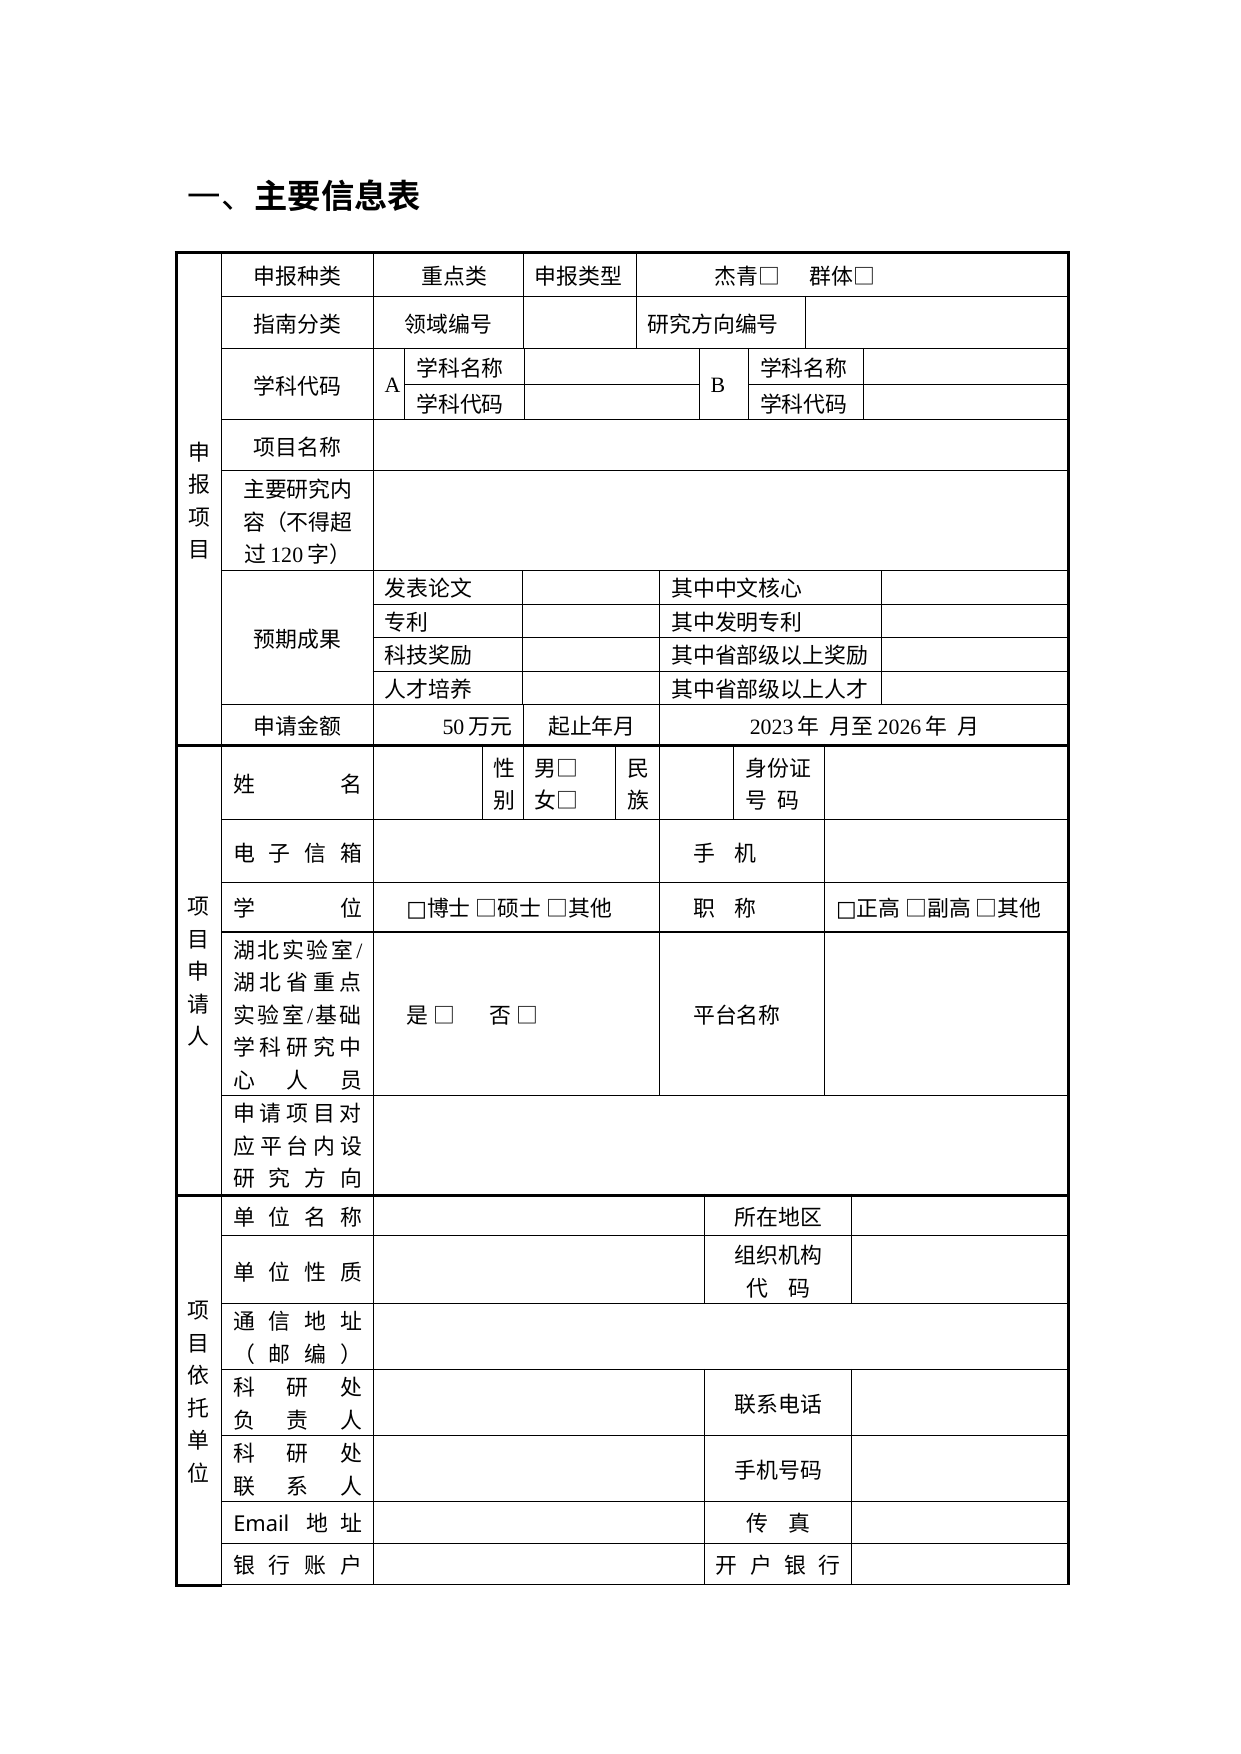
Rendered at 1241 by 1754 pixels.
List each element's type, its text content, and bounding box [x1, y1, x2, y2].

table_cell [852, 1502, 1067, 1542]
table_cell 发表论文 [374, 571, 522, 603]
table_cell 2023年 月至2026年 月 [660, 705, 1067, 744]
table_cell 是 □ 否 □ [374, 933, 659, 1095]
table_cell [852, 1197, 1067, 1235]
table_cell 手机号码 [705, 1436, 851, 1501]
table_cell A [374, 349, 404, 419]
table_cell 银行账户 名称（全称） [222, 1544, 373, 1584]
table_cell [374, 1236, 704, 1303]
table_cell 学科名称 [405, 349, 524, 383]
table_cell 电子信箱 [222, 820, 373, 882]
table_cell [525, 385, 699, 419]
table_cell 其中中文核心 [660, 571, 881, 603]
table_cell 单位名称 [222, 1197, 373, 1235]
table_cell 其中发明专利 [660, 605, 881, 637]
table_cell [525, 349, 699, 383]
table_cell [374, 471, 1067, 570]
table_cell [374, 1197, 704, 1235]
table_cell [852, 1370, 1067, 1435]
table_cell 学位 [222, 883, 373, 931]
table_cell 民族 [616, 747, 659, 819]
table_cell 科 研 处 联系人 [222, 1436, 373, 1501]
table_cell 身份证 号 码 [734, 747, 824, 819]
table_cell □博士 □硕士 □其他 [374, 883, 659, 931]
table_cell 湖北实验室/湖北省重点实验室/基础学科研究中心人员 [222, 933, 373, 1095]
table_cell [374, 1370, 704, 1435]
table_cell 性别 [483, 747, 523, 819]
table_cell 50万元 [374, 705, 523, 744]
table_cell 学科名称 [749, 349, 863, 383]
table_cell 所在地区 [705, 1197, 851, 1235]
table_cell 学科代码 [405, 385, 524, 419]
table_cell 研究方向编号 [637, 297, 805, 348]
table_cell 人才培养 [374, 672, 522, 704]
table_cell 指南分类 [222, 297, 373, 348]
table_cell 申请金额 [222, 705, 373, 744]
table_cell [523, 571, 659, 603]
table_cell [660, 747, 733, 819]
table_cell [882, 638, 1067, 671]
table_cell [374, 1436, 704, 1501]
table_header 申报种类 [222, 254, 373, 296]
table_cell [374, 1304, 1067, 1369]
table_cell 领域编号 [374, 297, 523, 348]
table_cell [374, 1502, 704, 1542]
table_cell [852, 1436, 1067, 1501]
table_cell 联系电话 [705, 1370, 851, 1435]
table_cell 职 称 [660, 883, 824, 931]
table_cell 项目申请人 [178, 747, 221, 1193]
text 一、主要信息表 [187, 162, 1053, 227]
table_cell 预期成果 [222, 571, 373, 704]
table_cell Email地址 [222, 1502, 373, 1542]
table_cell 主要研究内容（不得超过120字） [222, 471, 373, 570]
table_cell 姓名 [222, 747, 373, 819]
table_cell 平台名称 [660, 933, 824, 1095]
table_cell [524, 297, 636, 348]
table_cell [806, 297, 1067, 348]
table_header 申报类型 [524, 254, 636, 296]
table_cell 男□ 女□ [524, 747, 615, 819]
table_cell 组织机构 代 码 [705, 1236, 851, 1303]
table_cell 单位性质 [222, 1236, 373, 1303]
table_cell [852, 1544, 1067, 1584]
table_cell [825, 820, 1067, 882]
table_cell 科研处 负责人 [222, 1370, 373, 1435]
table_cell [523, 672, 659, 704]
table_cell 申请项目对应平台内设研究方向 [222, 1096, 373, 1193]
table_header 重点类 [374, 254, 523, 296]
table_cell [864, 385, 1067, 419]
table_cell [523, 638, 659, 671]
table_cell [374, 820, 659, 882]
table_cell □正高 □副高 □其他 [825, 883, 1067, 931]
table_cell 开户银行 （全称） [705, 1544, 851, 1584]
table_cell 项 目 依 托 单 位 [178, 1197, 221, 1584]
table_cell 科技奖励 [374, 638, 522, 671]
table_cell [882, 672, 1067, 704]
table_cell 起止年月 [524, 705, 659, 744]
table_cell [825, 747, 1067, 819]
table_cell 专利 [374, 605, 522, 637]
table_cell [523, 605, 659, 637]
table_cell [864, 349, 1067, 383]
table_cell [374, 1096, 1067, 1193]
table_cell [882, 605, 1067, 637]
table_cell [825, 933, 1067, 1095]
table_cell 学科代码 [749, 385, 863, 419]
table_cell 学科代码 [222, 349, 373, 419]
table_cell B [700, 349, 748, 419]
table_header 杰青□ 群体□ [637, 254, 1067, 296]
table_cell 其中省部级以上人才 [660, 672, 881, 704]
table_cell 项目名称 [222, 420, 373, 470]
table_cell [852, 1236, 1067, 1303]
table_header 申报项目 [178, 254, 221, 744]
table_cell 传 真 [705, 1502, 851, 1542]
table_cell [374, 420, 1067, 470]
table_cell 其中省部级以上奖励 [660, 638, 881, 671]
table_cell [374, 747, 482, 819]
table_cell 手 机 [660, 820, 824, 882]
table_cell 通信地址 （邮编） [222, 1304, 373, 1369]
table_cell [882, 571, 1067, 603]
table_cell [374, 1544, 704, 1584]
